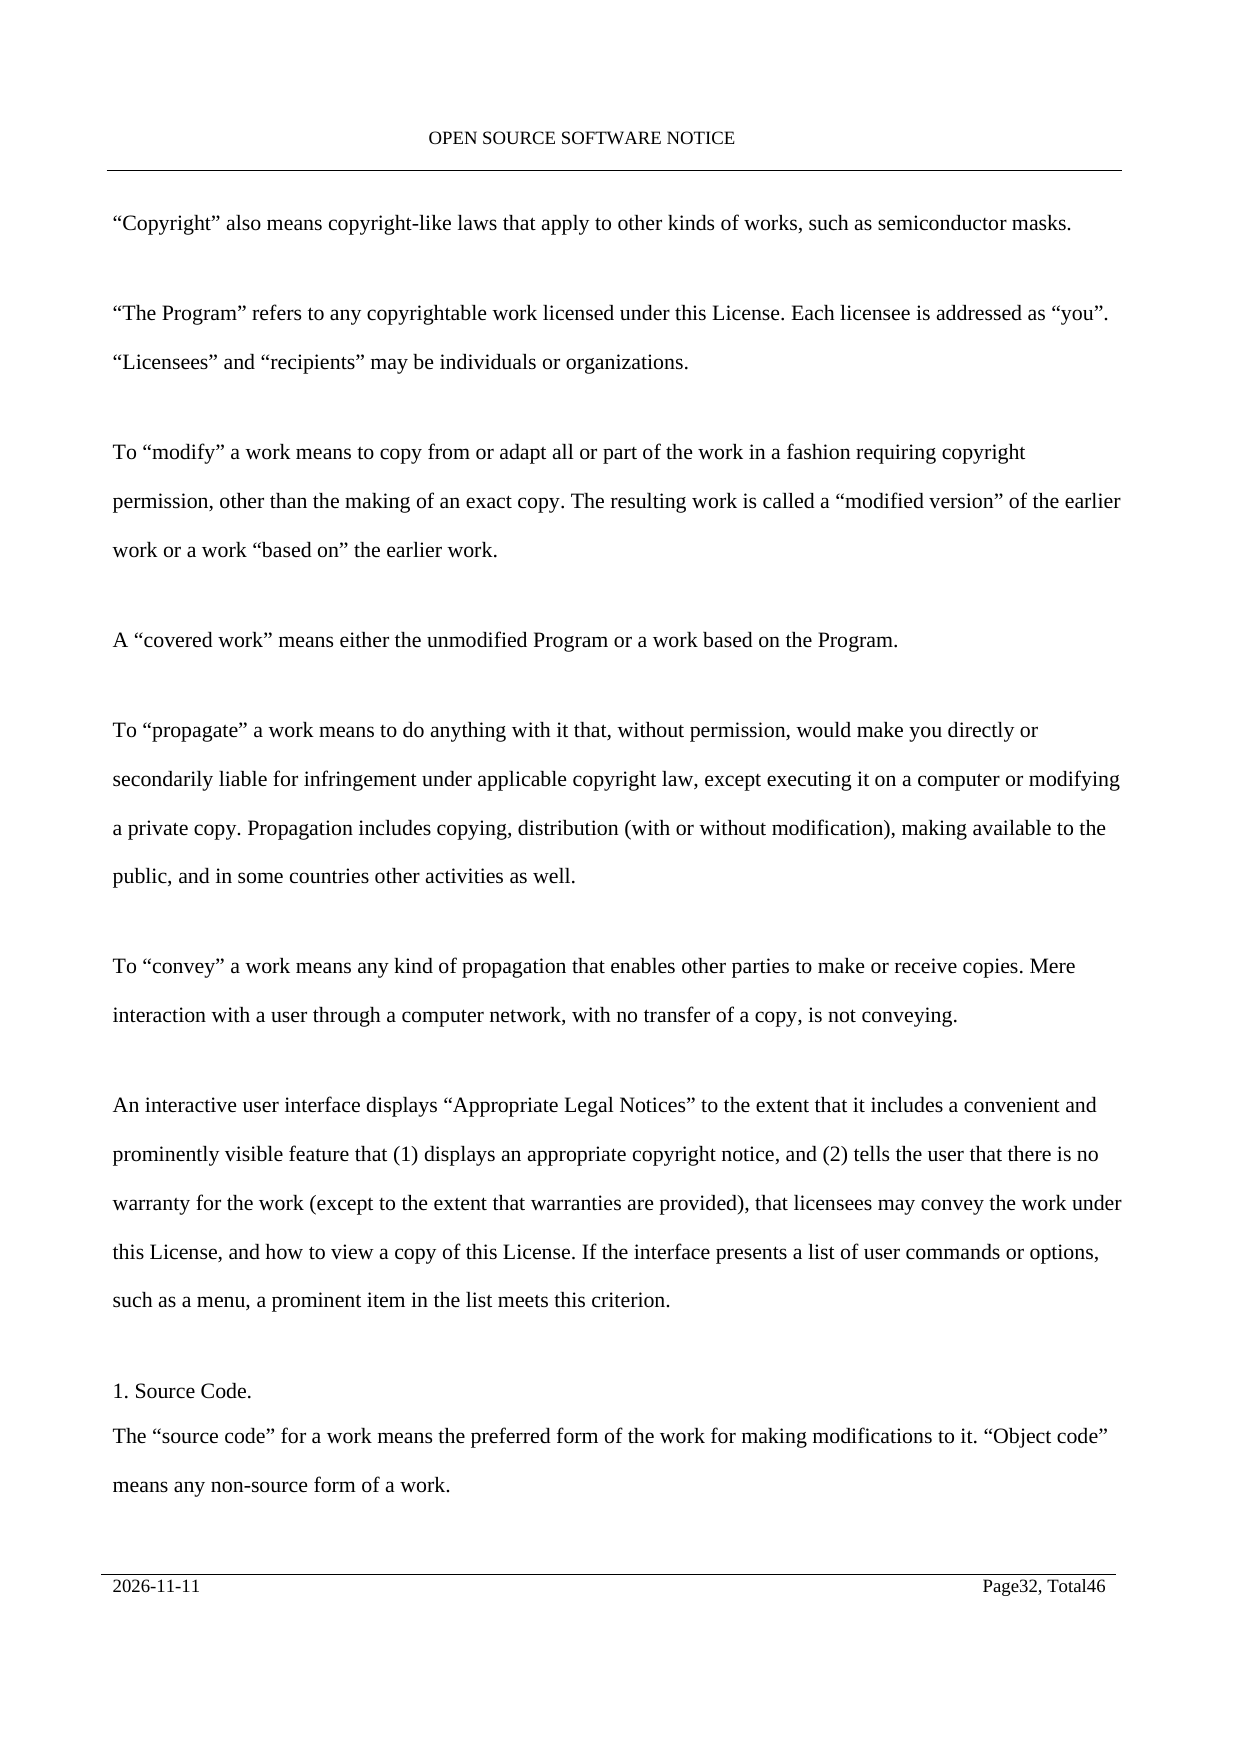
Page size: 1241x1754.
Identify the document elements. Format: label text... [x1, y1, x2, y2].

text An interactive user interface displays “Appropriate Legal Notices” to the extent that it includes a convenient and prominently visible feature that (1) displays an appropriate copyright notice, and (2) tells the user that there is no warranty for the work (except to the extent that warranties are provided), that licensees may convey the work under this License, and how to view a copy of this License. If the interface presents a list of user commands or options, such as a menu, a prominent item in the list meets this criterion. [112, 1089, 1128, 1316]
text A “covered work” means either the unmodified Program or a work based on the Program. [112, 623, 1128, 656]
text “Copyright” also means copyright-like laws that apply to other kinds of works, such as semiconductor masks. [112, 206, 1128, 239]
text 1. Source Code. [112, 1374, 1128, 1407]
text To “convey” a work means any kind of propagation that enables other parties to make or receive copies. Mere interaction with a user through a computer network, with no transfer of a copy, is not conveying. [112, 950, 1128, 1031]
text The “source code” for a work means the preferred form of the work for making modifications to it. “Object code” means any non-source form of a work. [112, 1419, 1128, 1500]
text “The Program” refers to any copyrightable work licensed under this License. Each licensee is addressed as “you”. “Licensees” and “recipients” may be individuals or organizations. [112, 297, 1128, 378]
text To “modify” a work means to copy from or adapt all or part of the work in a fashion requiring copyright permission, other than the making of an exact copy. The resulting work is called a “modified version” of the earlier work or a work “based on” the earlier work. [112, 436, 1128, 566]
text To “propagate” a work means to do anything with it that, without permission, would make you directly or secondarily liable for infringement under applicable copyright law, except executing it on a computer or modifying a private copy. Propagation includes copying, distribution (with or without modification), making available to the public, and in some countries other activities as well. [112, 713, 1128, 892]
